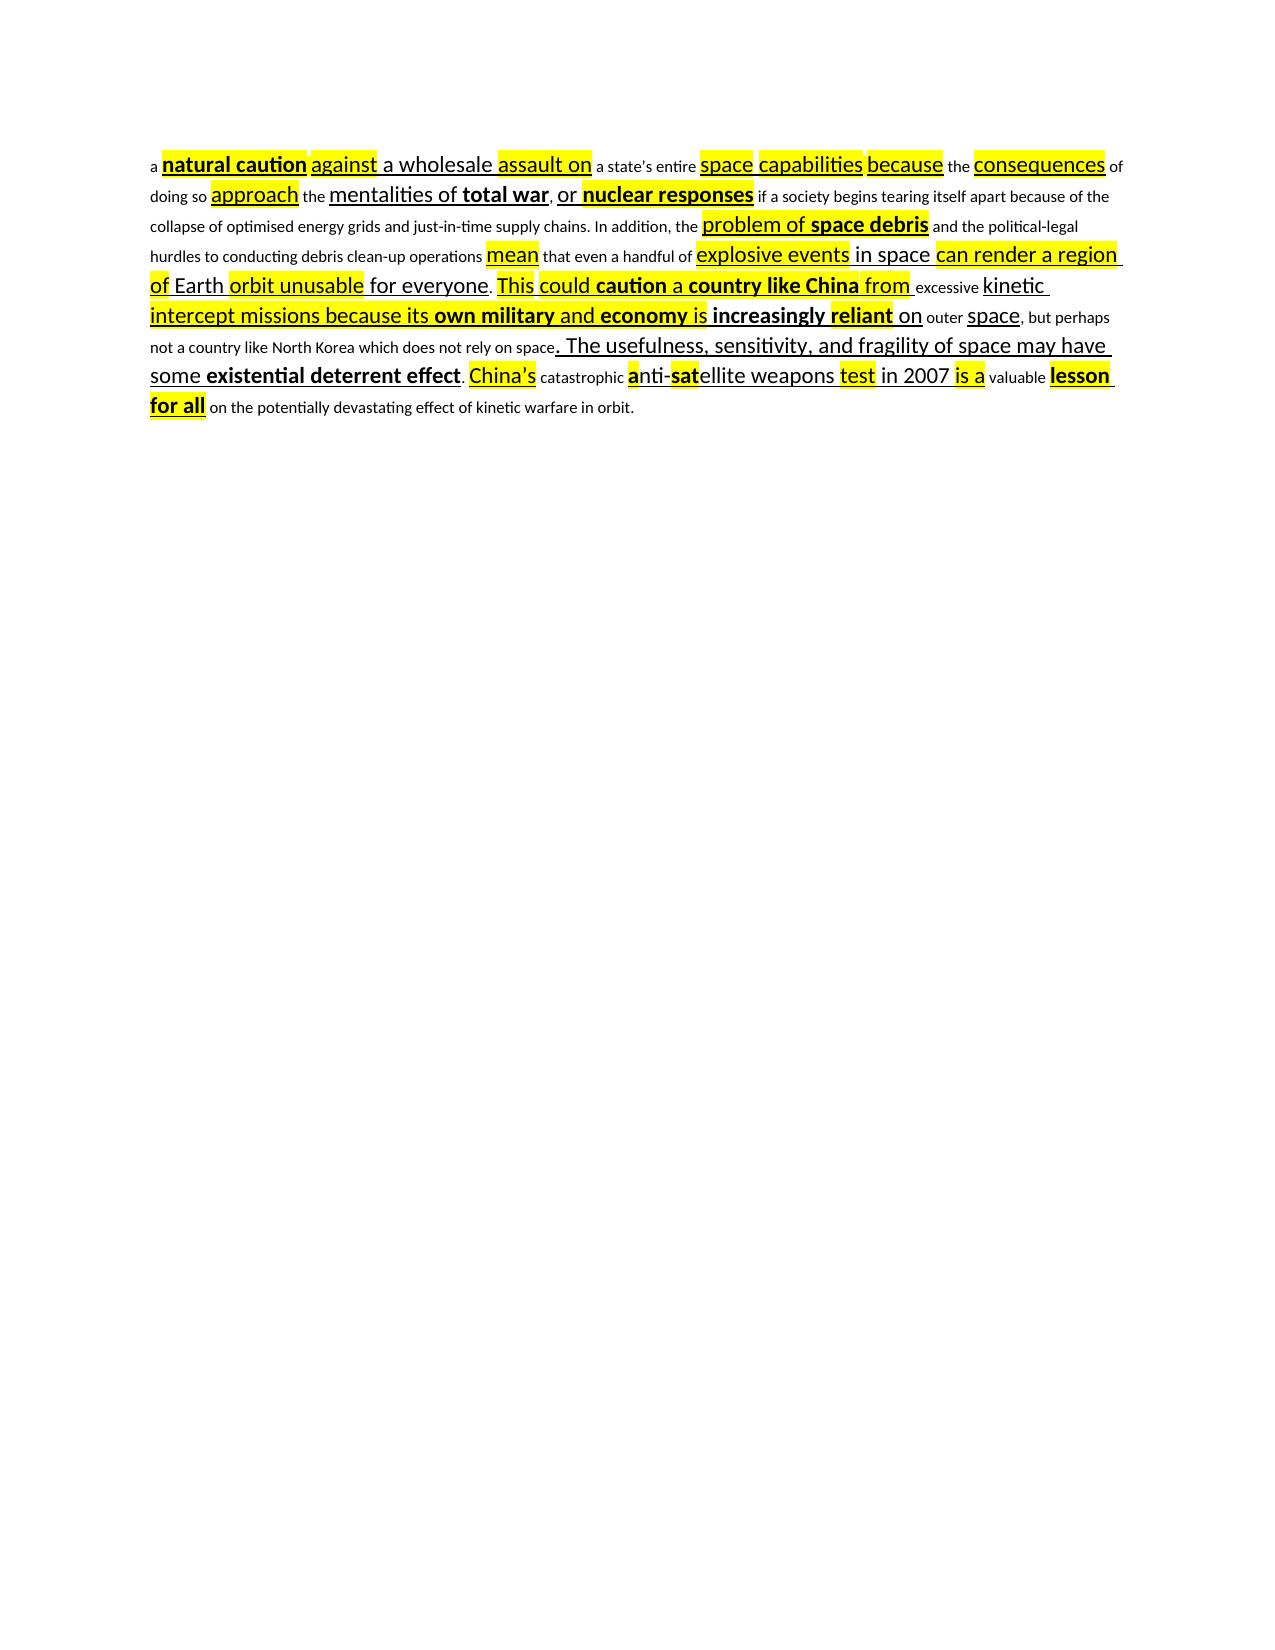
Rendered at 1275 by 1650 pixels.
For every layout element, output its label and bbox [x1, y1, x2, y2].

text [150, 150, 1125, 420]
